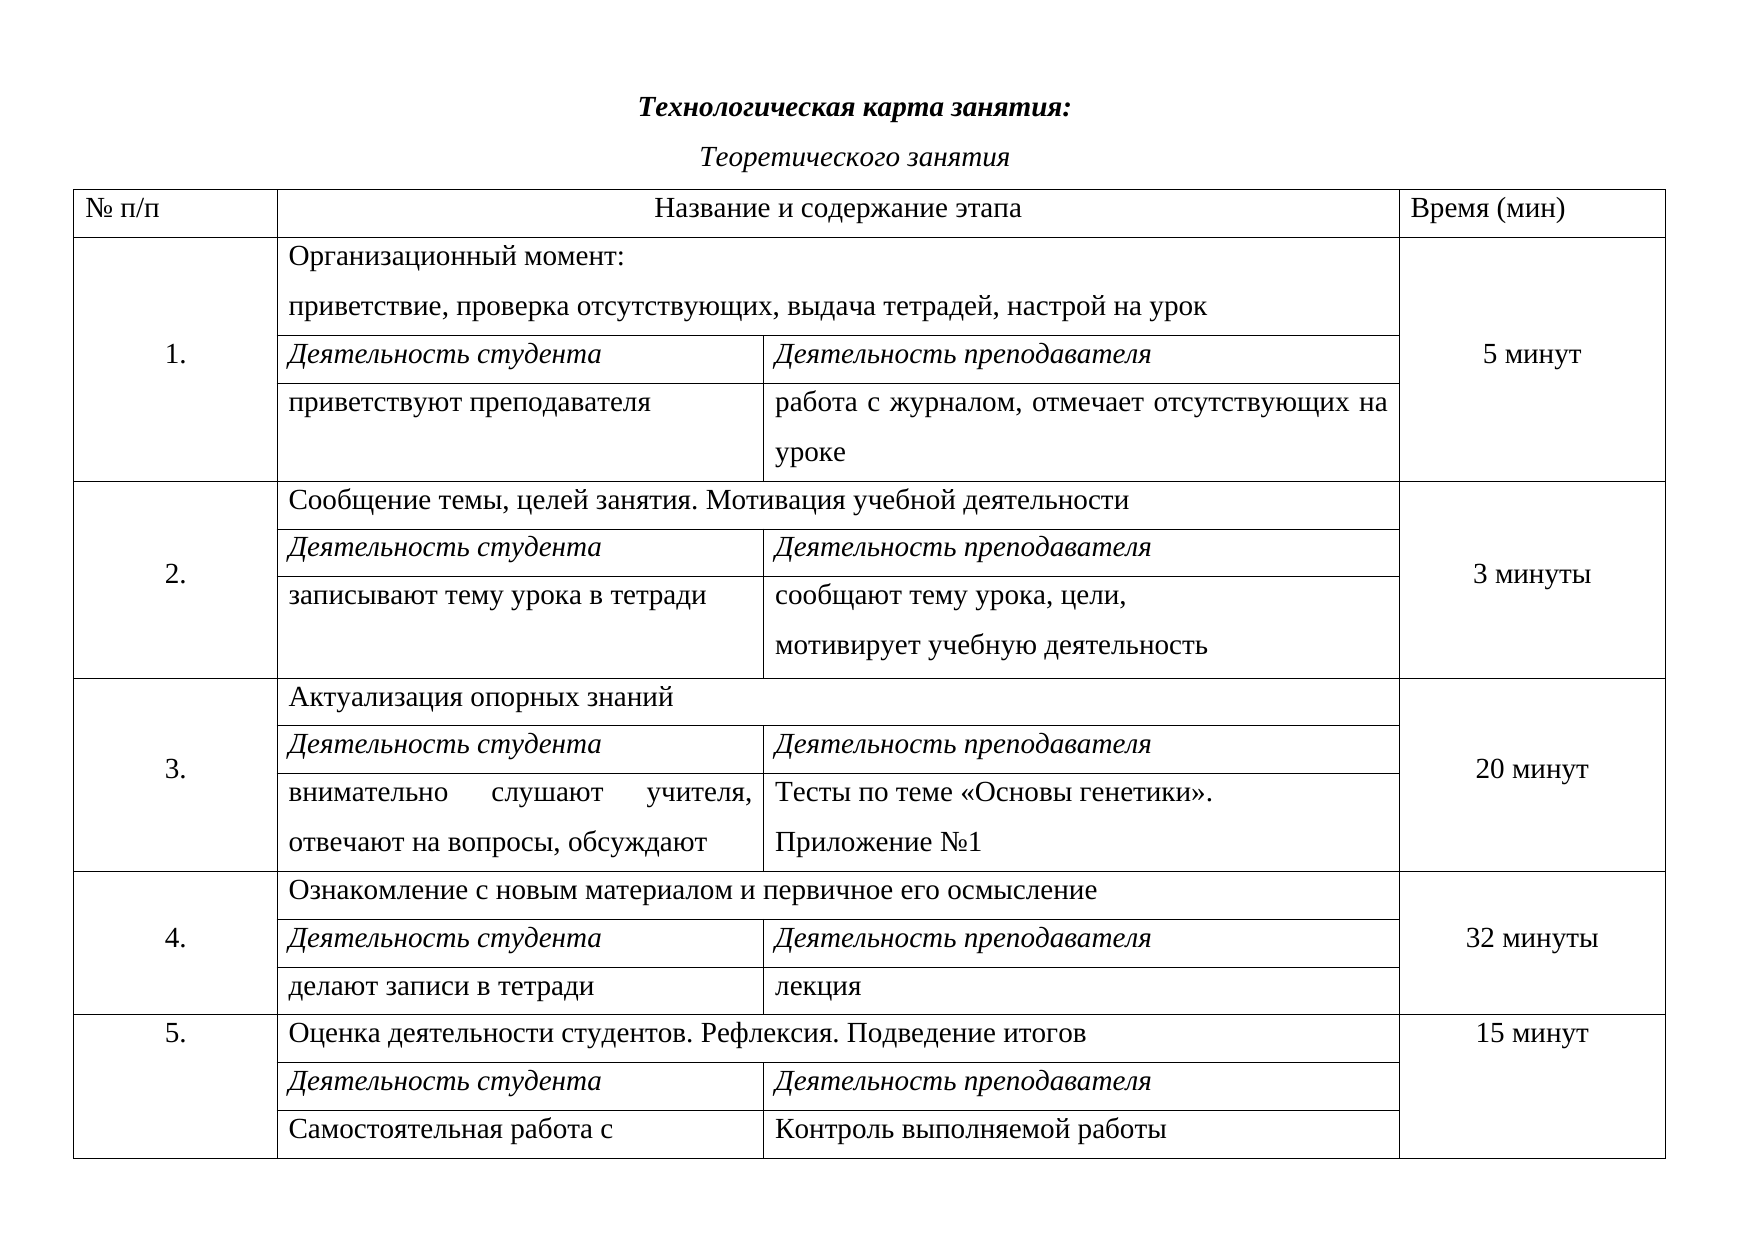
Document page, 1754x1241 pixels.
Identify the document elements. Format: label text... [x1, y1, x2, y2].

table_cell работа с журналом, отмечает отсутствующих на уроке [764, 384, 1399, 481]
table_cell Деятельность студента [278, 530, 763, 576]
table_cell 1. [74, 238, 277, 481]
table_cell делают записи в тетради [278, 968, 763, 1014]
table_cell Деятельность студента [278, 920, 763, 967]
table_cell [278, 1111, 763, 1157]
table_header № п/п [74, 190, 277, 237]
table_cell сообщают тему урока, цели, мотивирует учебную деятельность [764, 577, 1399, 678]
table_cell Организационный момент: приветствие, проверка отсутствующих, выдача тетрадей, настрой на урок [278, 238, 1399, 335]
table_cell 5 минут [1400, 238, 1665, 481]
table_cell Деятельность преподавателя [764, 336, 1399, 383]
table_cell Тесты по теме «Основы генетики». Приложение №1 [764, 774, 1399, 871]
table_header Время (мин) [1400, 190, 1665, 237]
table_cell Актуализация опорных знаний [278, 679, 1399, 725]
table_cell 4. [74, 872, 277, 1014]
table_cell приветствуют преподавателя [278, 384, 763, 481]
table_cell Деятельность преподавателя [764, 920, 1399, 967]
table_cell Ознакомление с новым материалом и первичное его осмысление [278, 872, 1399, 919]
table_cell 15 минут [1400, 1015, 1665, 1157]
table_cell 2. [74, 482, 277, 678]
table_cell 20 минут [1400, 679, 1665, 871]
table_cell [764, 1111, 1399, 1157]
table_cell Оценка деятельности студентов. Рефлексия. Подведение итогов [278, 1015, 1399, 1062]
table_header Название и содержание этапа [278, 190, 1399, 237]
table_cell Деятельность студента [278, 336, 763, 383]
table_cell 3. [74, 679, 277, 871]
table_cell внимательно слушают учителя, отвечают на вопросы, обсуждают [278, 774, 763, 871]
table_cell 3 минуты [1400, 482, 1665, 678]
table_cell 32 минуты [1400, 872, 1665, 1014]
text Теоретического занятия [44, 139, 1665, 172]
table_cell Деятельность студента [278, 726, 763, 773]
table_cell Деятельность преподавателя [764, 530, 1399, 576]
table_cell записывают тему урока в тетради [278, 577, 763, 678]
table_cell 5. [74, 1015, 277, 1157]
table_cell Деятельность преподавателя [764, 1063, 1399, 1110]
table_cell Сообщение темы, целей занятия. Мотивация учебной деятельности [278, 482, 1399, 528]
text Технологическая карта занятия: [44, 89, 1665, 122]
table_cell Деятельность преподавателя [764, 726, 1399, 773]
table_cell лекция [764, 968, 1399, 1014]
table_cell Деятельность студента [278, 1063, 763, 1110]
